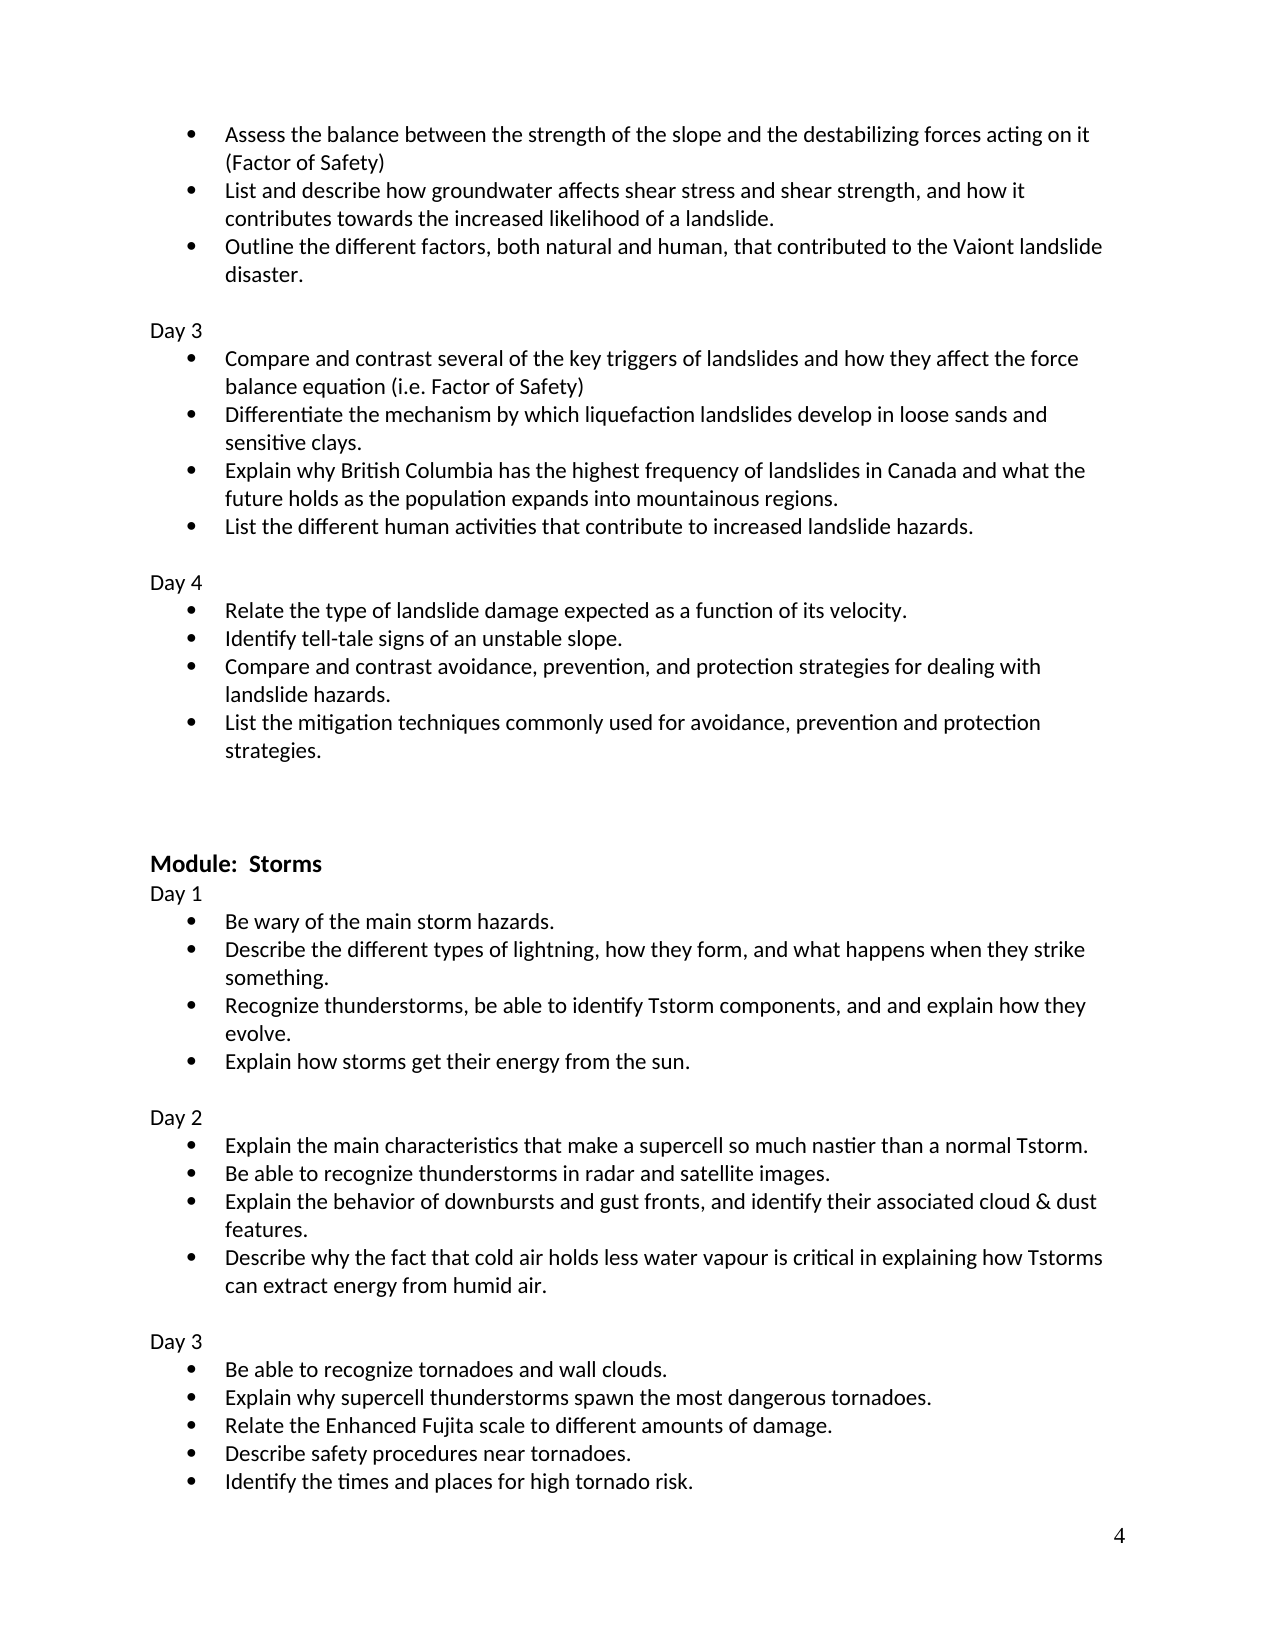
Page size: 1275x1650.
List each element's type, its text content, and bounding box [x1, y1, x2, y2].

list Explain why supercell thunderstorms spawn the most dangerous tornadoes. [187, 1383, 1125, 1411]
list Differentiate the mechanism by which liquefaction landslides develop in loose sands and sensitive clays. [187, 400, 1125, 456]
text Day 1 [150, 879, 1125, 907]
list Explain how storms get their energy from the sun. [187, 1047, 1125, 1075]
list Relate the Enhanced Fujita scale to different amounts of damage. [187, 1411, 1125, 1439]
list List the mitigation techniques commonly used for avoidance, prevention and protection strategies. [187, 708, 1125, 764]
text Day 4 [150, 568, 1125, 596]
list Describe the different types of lightning, how they form, and what happens when they strike something. [187, 935, 1125, 991]
text Module: Storms [150, 848, 1125, 879]
list Assess the balance between the strength of the slope and the destabilizing forces acting on it (Factor of Safety) [187, 120, 1125, 176]
list Outline the different factors, both natural and human, that contributed to the Vaiont landslide disaster. [187, 232, 1125, 288]
list List and describe how groundwater affects shear stress and shear strength, and how it contributes towards the increased likelihood of a landslide. [187, 176, 1125, 232]
list Explain the behavior of downbursts and gust fronts, and identify their associated cloud & dust features. [187, 1187, 1125, 1243]
list Compare and contrast avoidance, prevention, and protection strategies for dealing with landslide hazards. [187, 652, 1125, 708]
list List the different human activities that contribute to increased landslide hazards. [187, 512, 1125, 540]
list Recognize thunderstorms, be able to identify Tstorm components, and and explain how they evolve. [187, 991, 1125, 1047]
text Day 3 [150, 1327, 1125, 1355]
list Be able to recognize tornadoes and wall clouds. [187, 1355, 1125, 1383]
text Day 2 [150, 1103, 1125, 1131]
list Be wary of the main storm hazards. [187, 907, 1125, 935]
list Describe why the fact that cold air holds less water vapour is critical in explaining how Tstorms can extract energy from humid air. [187, 1243, 1125, 1299]
text Day 3 [150, 316, 1125, 344]
list Explain the main characteristics that make a supercell so much nastier than a normal Tstorm. [187, 1131, 1125, 1159]
list Identify tell-tale signs of an unstable slope. [187, 624, 1125, 652]
list Relate the type of landslide damage expected as a function of its velocity. [187, 596, 1125, 624]
list Be able to recognize thunderstorms in radar and satellite images. [187, 1159, 1125, 1187]
list Describe safety procedures near tornadoes. [187, 1439, 1125, 1467]
list Explain why British Columbia has the highest frequency of landslides in Canada and what the future holds as the population expands into mountainous regions. [187, 456, 1125, 512]
list Compare and contrast several of the key triggers of landslides and how they affect the force balance equation (i.e. Factor of Safety) [187, 344, 1125, 400]
list Identify the times and places for high tornado risk. [187, 1467, 1125, 1496]
